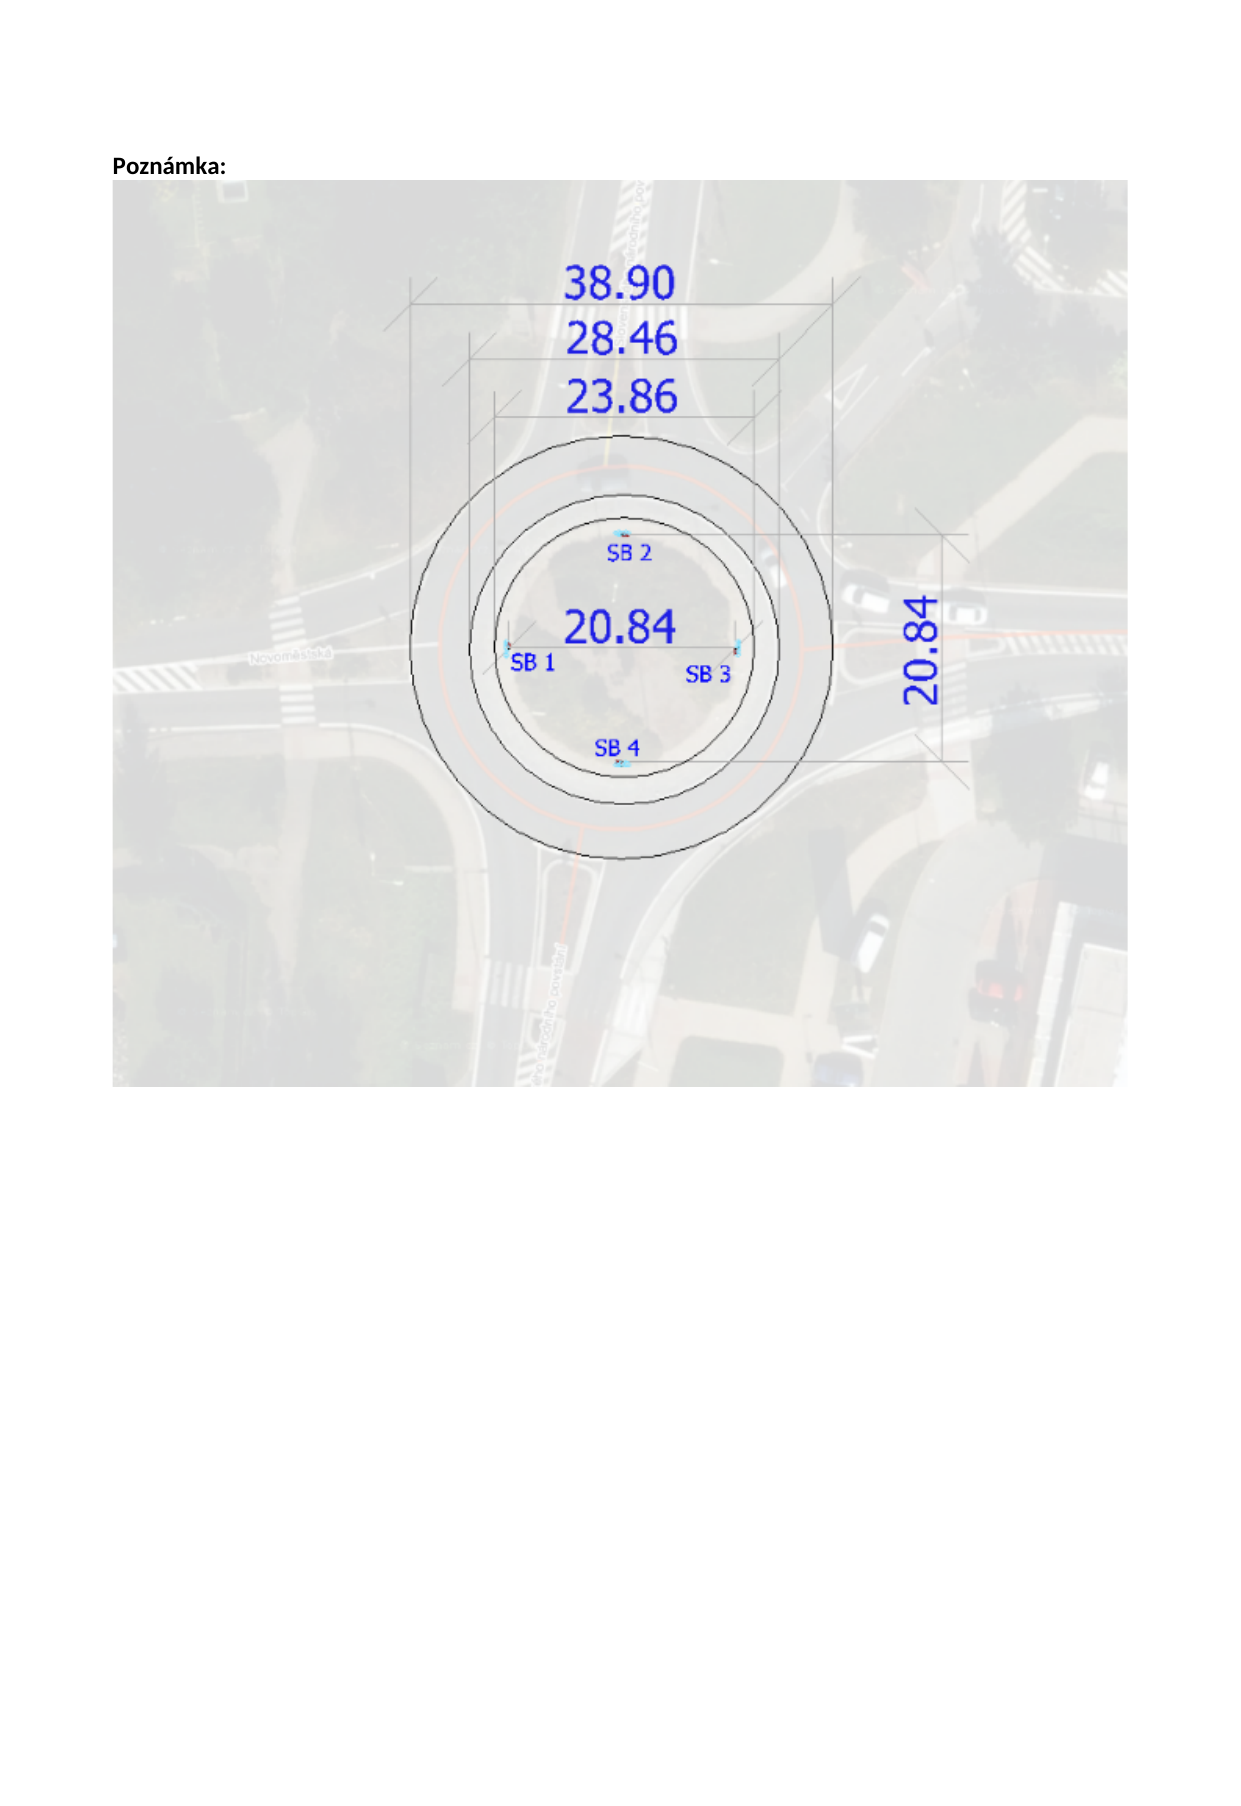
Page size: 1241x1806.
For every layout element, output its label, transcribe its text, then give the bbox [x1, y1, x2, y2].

picture [112, 180, 1128, 1087]
text Poznámka: [112, 150, 1128, 180]
